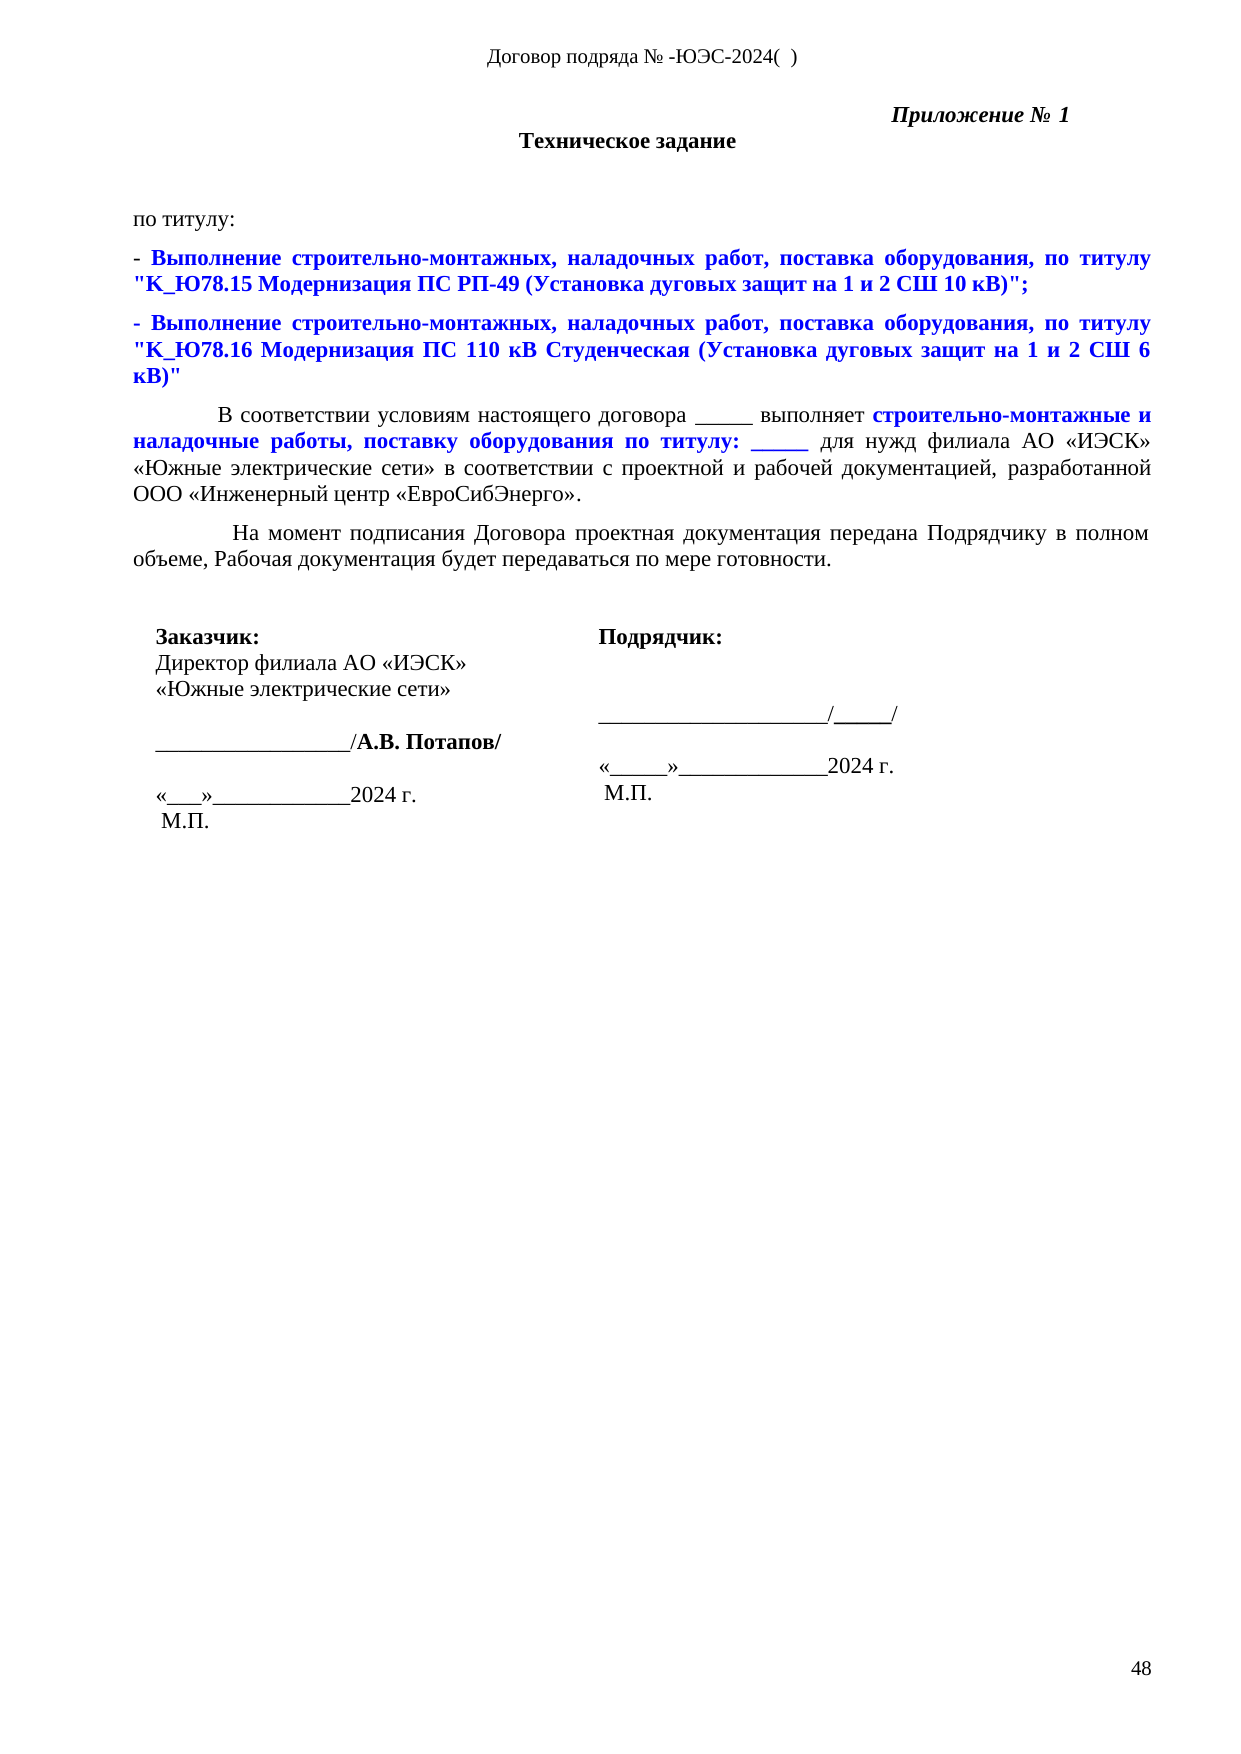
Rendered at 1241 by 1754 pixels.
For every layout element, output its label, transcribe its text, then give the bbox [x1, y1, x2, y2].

text - Выполнение строительно-монтажных, наладочных работ, поставка оборудования, по титулу "K_Ю78.16 Модернизация ПС 110 кВ Студенческая (Установка дуговых защит на 1 и 2 СШ 6 кВ)" [133, 309, 1152, 388]
text На момент подписания Договора проектная документация передана Подрядчику в полном объеме, Рабочая документация будет передаваться по мере готовности. [133, 519, 1152, 571]
text В соответствии условиям настоящего договора _____ выполняет строительно-монтажные и наладочные работы, поставку оборудования по титулу: _____ для нужд филиала АО «ИЭСК» «Южные электрические сети» в соответствии с проектной и рабочей документацией, разработанной ООО «Инженерный центр «ЕвроСибЭнерго». [133, 401, 1152, 506]
table_header Подрядчик: ____________________/_____/ «_____»_____________2024 г. М.П. [587, 623, 1082, 834]
text - Выполнение строительно-монтажных, наладочных работ, поставка оборудования, по титулу "K_Ю78.15 Модернизация ПС РП-49 (Установка дуговых защит на 1 и 2 СШ 10 кВ)"; [133, 244, 1152, 297]
text по титулу: [133, 205, 1152, 232]
table_header Заказчик: Директор филиала АО «ИЭСК» «Южные электрические сети» _________________/А.В. Потапов/ «___»____________2024 г. М.П. [144, 623, 587, 834]
list Приложение № 1 Техническое задание [133, 101, 1122, 154]
